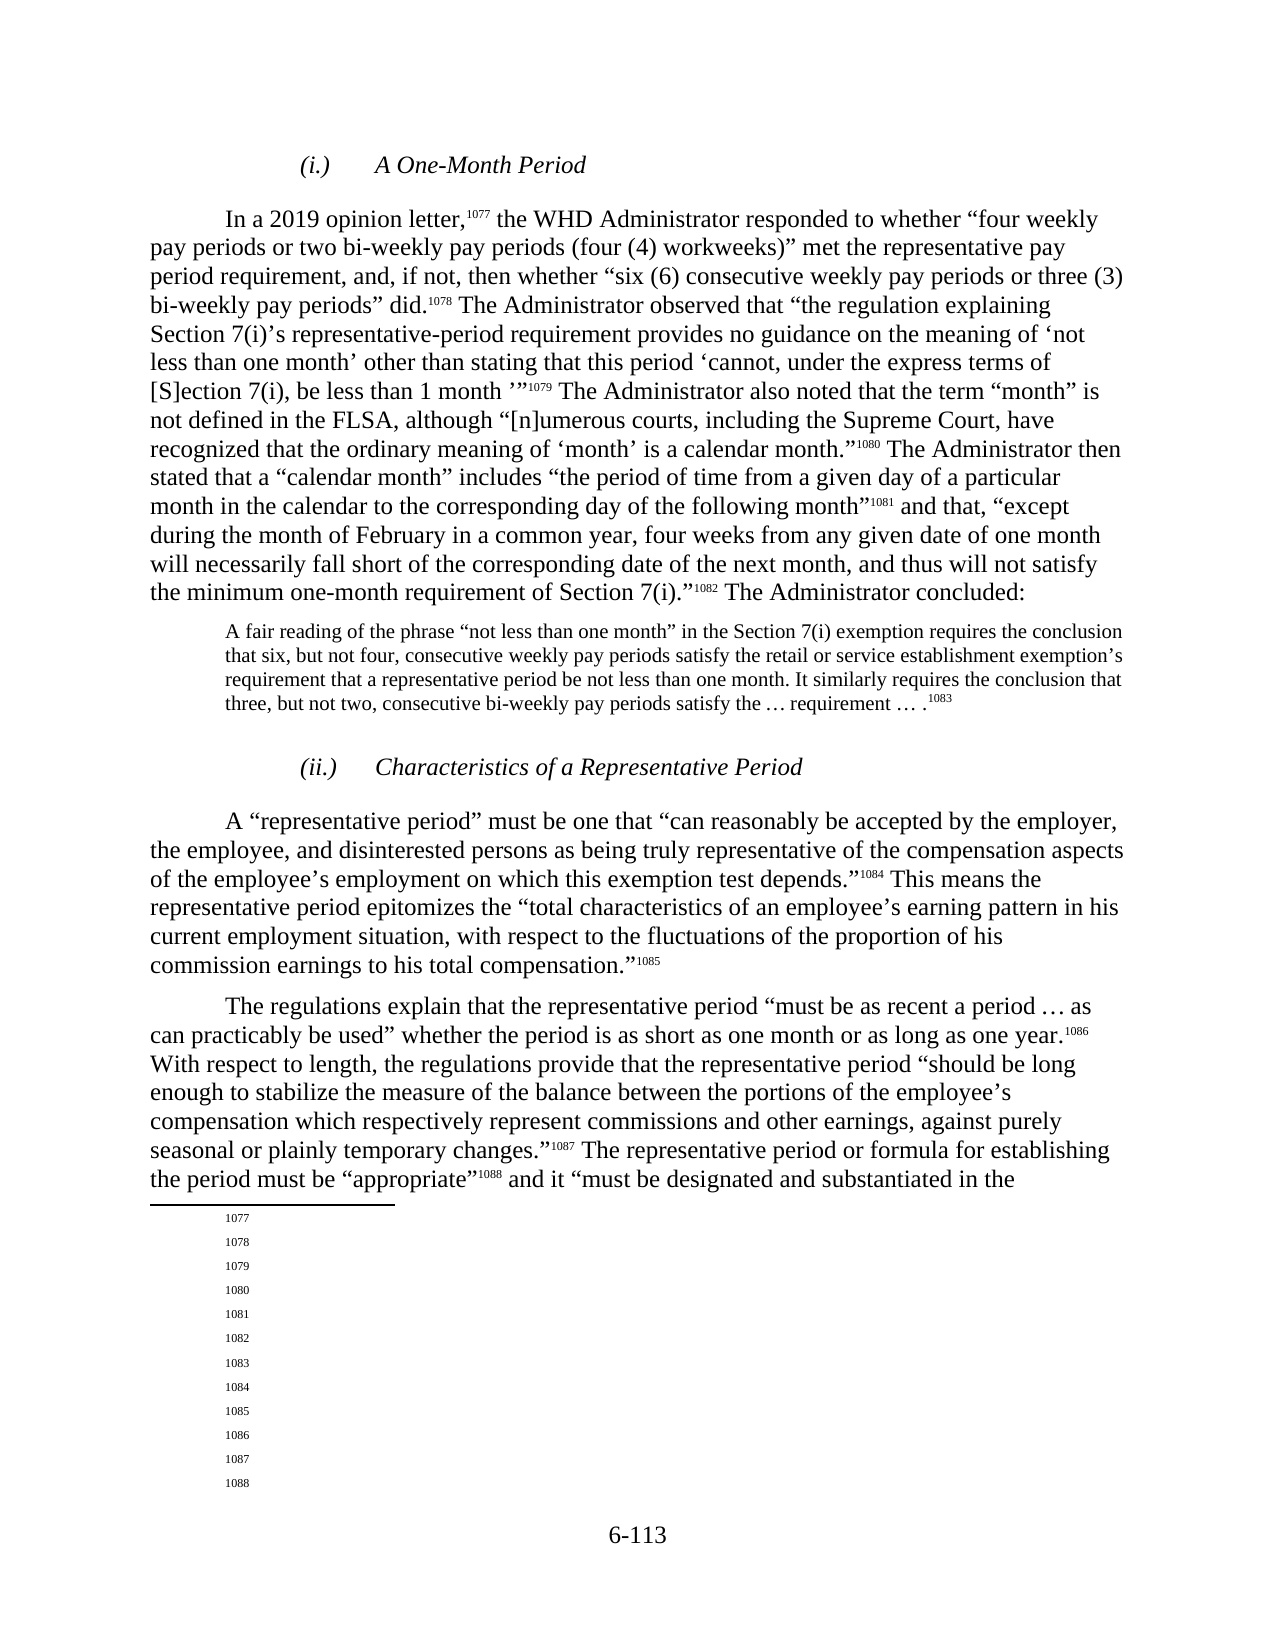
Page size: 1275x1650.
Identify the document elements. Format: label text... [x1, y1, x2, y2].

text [150, 991, 1125, 1192]
text A “representative period” must be one that “can reasonably be accepted by the employer, the employee, and disinterested persons as being truly representative of the compensation aspects of the employee’s employment on which this exemption test depends.” This means the representative period epitomizes the “total characteristics of an employee’s earning pattern in his current employment situation, with respect to the fluctuations of the proportion of his commission earnings to his total compensation.” [150, 806, 1125, 979]
text A fair reading of the phrase “not less than one month” in the Section 7(i) exemption requires the conclusion that six, but not four, consecutive weekly pay periods satisfy the retail or service establishment exemption’s requirement that a representative period be not less than one month. It similarly requires the conclusion that three, but not two, consecutive bi-weekly pay periods satisfy the … requirement … . [225, 619, 1125, 715]
text (ii.) Characteristics of a Representative Period [300, 752, 1125, 781]
text In a 2019 opinion letter, the WHD Administrator responded to whether “four weekly pay periods or two bi-weekly pay periods (four (4) workweeks)” met the representative pay period requirement, and, if not, then whether “six (6) consecutive weekly pay periods or three (3) bi-weekly pay periods” did. The Administrator observed that “the regulation explaining Section 7(i)’s representative-period requirement provides no guidance on the meaning of ‘not less than one month’ other than stating that this period ‘cannot, under the express terms of [S]ection 7(i), be less than 1 month ’” The Administrator also noted that the term “month” is not defined in the FLSA, although “[n]umerous courts, including the Supreme Court, have recognized that the ordinary meaning of ‘month’ is a calendar month.” The Administrator then stated that a “calendar month” includes “the period of time from a given day of a particular month in the calendar to the corresponding day of the following month” and that, “except during the month of February in a common year, four weeks from any given date of one month will necessarily fall short of the corresponding date of the next month, and thus will not satisfy the minimum one-month requirement of Section 7(i).” The Administrator concluded: [150, 204, 1125, 606]
text (i.) A One-Month Period [300, 150, 1125, 179]
